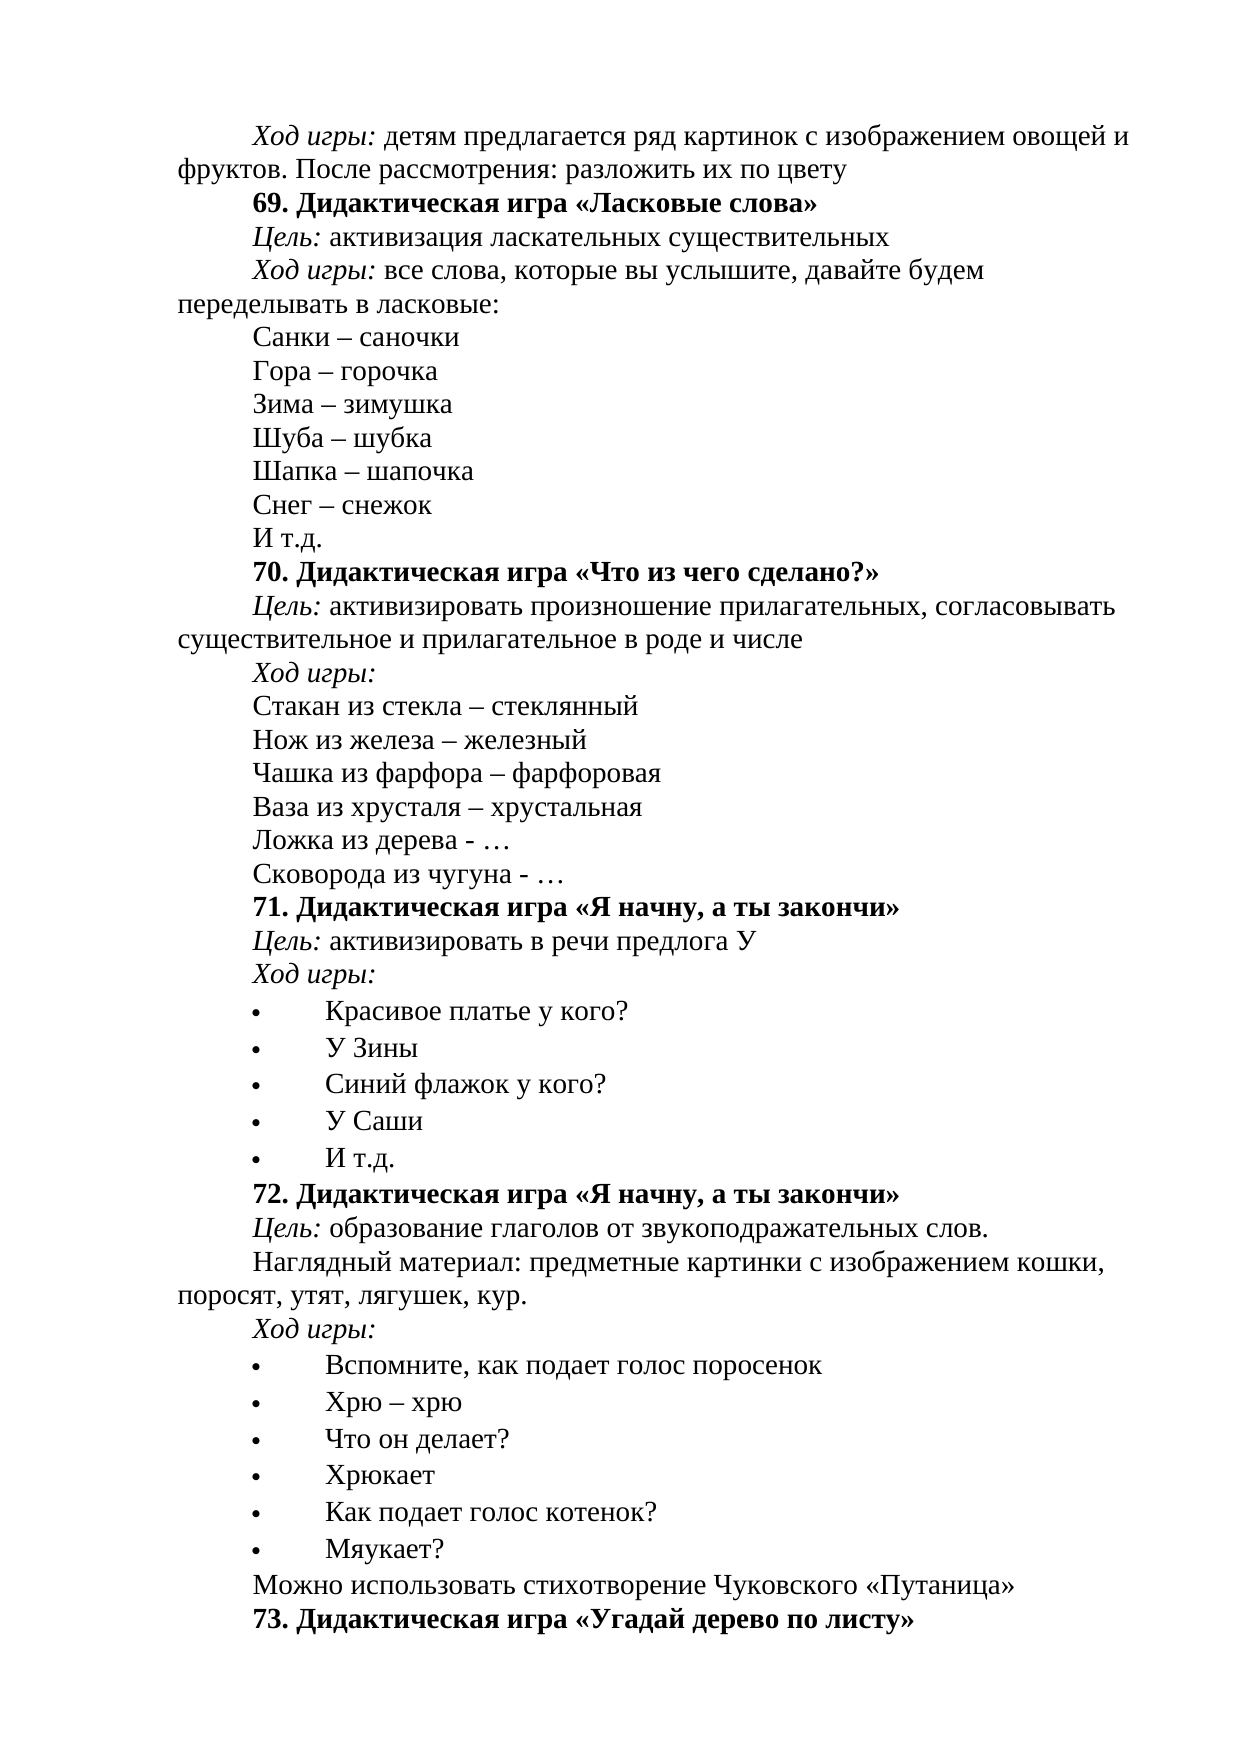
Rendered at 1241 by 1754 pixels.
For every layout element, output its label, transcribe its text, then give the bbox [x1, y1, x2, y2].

list У Зины [177, 1030, 1152, 1063]
text Ход игры: [177, 957, 1152, 990]
text Ход игры: все слова, которые вы услышите, давайте будем переделывать в ласковые: [177, 252, 1152, 319]
text Гора – горочка [177, 353, 1152, 386]
text Ход игры: [177, 655, 1152, 688]
list Хрю – хрю [177, 1384, 1152, 1418]
text 73. Дидактическая игра «Угадай дерево по листу» [177, 1601, 1152, 1634]
text Шапка – шапочка [177, 453, 1152, 487]
list Мяукает? [177, 1531, 1152, 1564]
text Стакан из стекла – стеклянный [177, 688, 1152, 722]
text Шуба – шубка [177, 420, 1152, 453]
text Снег – снежок [177, 487, 1152, 521]
text Цель: активизация ласкательных существительных [177, 219, 1152, 252]
list Хрюкает [177, 1457, 1152, 1491]
text Цель: активизировать в речи предлога У [177, 923, 1152, 957]
text 70. Дидактическая игра «Что из чего сделано?» [177, 554, 1152, 588]
text Цель: образование глаголов от звукоподражательных слов. [177, 1210, 1152, 1244]
text Ход игры: [177, 1311, 1152, 1344]
text Цель: активизировать произношение прилагательных, согласовывать существительное и прилагательное в роде и числе [177, 588, 1152, 655]
list Синий флажок у кого? [177, 1067, 1152, 1100]
list Как подает голос котенок? [177, 1494, 1152, 1528]
text 71. Дидактическая игра «Я начну, а ты закончи» [177, 889, 1152, 923]
list У Саши [177, 1103, 1152, 1137]
text Сковорода из чугуна - … [177, 856, 1152, 889]
text Ход игры: детям предлагается ряд картинок с изображением овощей и фруктов. После рассмотрения: разложить их по цвету [177, 118, 1152, 185]
text Зима – зимушка [177, 386, 1152, 420]
text Ваза из хрусталя – хрустальная [177, 789, 1152, 822]
text Можно использовать стихотворение Чуковского «Путаница» [177, 1567, 1152, 1601]
text И т.д. [177, 521, 1152, 554]
list Что он делает? [177, 1421, 1152, 1454]
list Вспомните, как подает голос поросенок [177, 1347, 1152, 1381]
text Санки – саночки [177, 319, 1152, 353]
text 69. Дидактическая игра «Ласковые слова» [177, 185, 1152, 219]
list Красивое платье у кого? [177, 993, 1152, 1027]
text Чашка из фарфора – фарфоровая [177, 755, 1152, 789]
text 72. Дидактическая игра «Я начну, а ты закончи» [177, 1177, 1152, 1210]
text Нож из железа – железный [177, 722, 1152, 755]
list И т.д. [177, 1140, 1152, 1173]
text Ложка из дерева - … [177, 822, 1152, 856]
text Наглядный материал: предметные картинки с изображением кошки, поросят, утят, лягушек, кур. [177, 1244, 1152, 1311]
